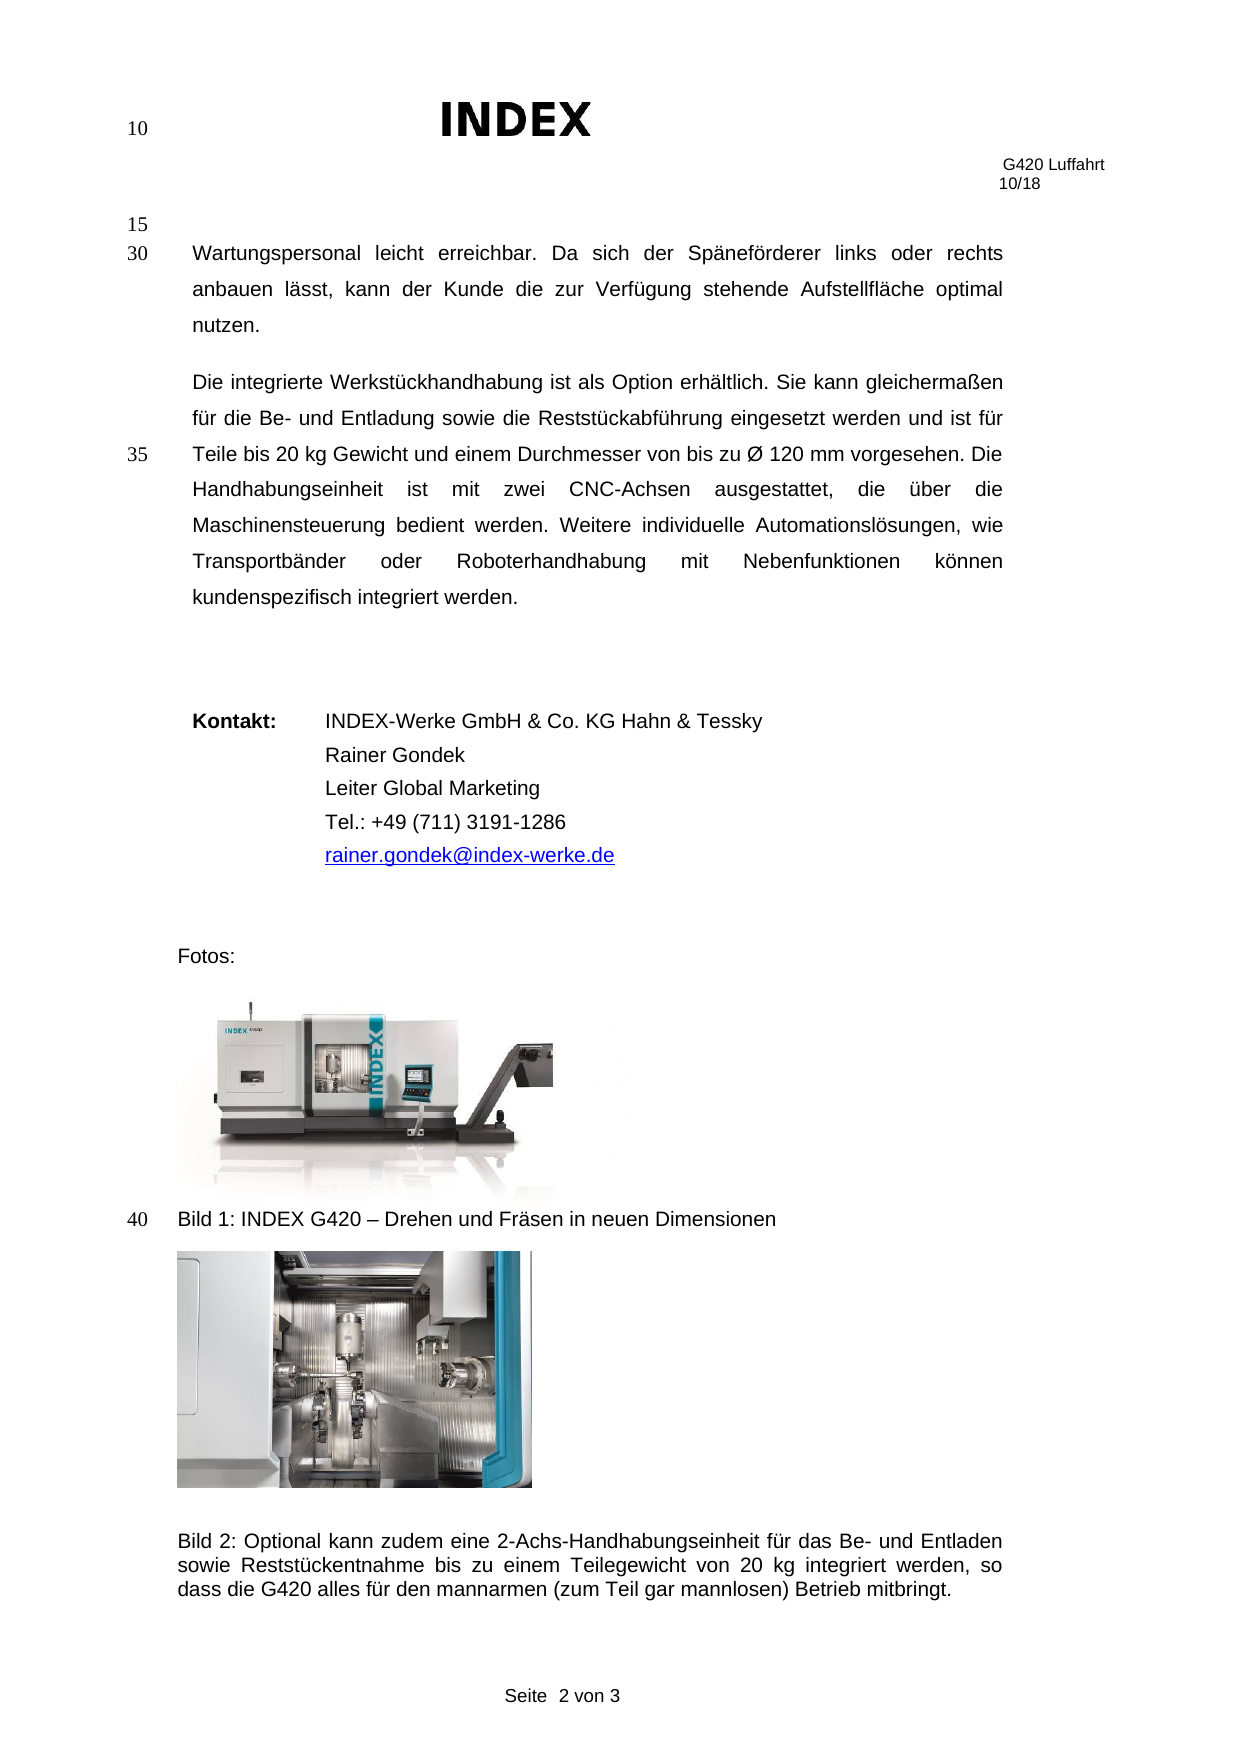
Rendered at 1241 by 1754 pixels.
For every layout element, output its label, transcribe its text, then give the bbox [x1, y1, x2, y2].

picture [177, 967, 650, 1207]
text Leiter Global Marketing [251, 776, 812, 800]
picture [177, 1251, 532, 1488]
text Die integrierte Werkstückhandhabung ist als Option erhältlich. Sie kann gleichermaßen für die Be- und Entladung sowie die Reststückabführung eingesetzt werden und ist für Teile bis 20 kg Gewicht und einem Durchmesser von bis zu Ø 120 mm vorgesehen. Die Handhabungseinheit ist mit zwei CNC-Achsen ausgestattet, die über die Maschinensteuerung bedient werden. Weitere individuelle Automationslösungen, wie Transportbänder oder Roboterhandhabung mit Nebenfunktionen können kundenspezifisch integriert werden. [192, 369, 1004, 609]
text Rainer Gondek [251, 742, 812, 766]
text Kontakt: INDEX-Werke GmbH & Co. KG Hahn & Tessky [192, 709, 812, 733]
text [192, 241, 1004, 337]
text Tel.: +49 (711) 3191-1286 [251, 809, 812, 833]
text Fotos: [177, 944, 812, 968]
text rainer.gondek@index-werke.de [251, 843, 812, 867]
text Bild 2: Optional kann zudem eine 2-Achs-Handhabungseinheit für das Be- und Entladen sowie Reststückentnahme bis zu einem Teilegewicht von 20 kg integriert werden, so dass die G420 alles für den mannarmen (zum Teil gar mannlosen) Betrieb mitbringt. [177, 1529, 1004, 1601]
picture [442, 102, 591, 136]
text Bild 1: INDEX G420 – Drehen und Fräsen in neuen Dimensionen [177, 1207, 1004, 1231]
